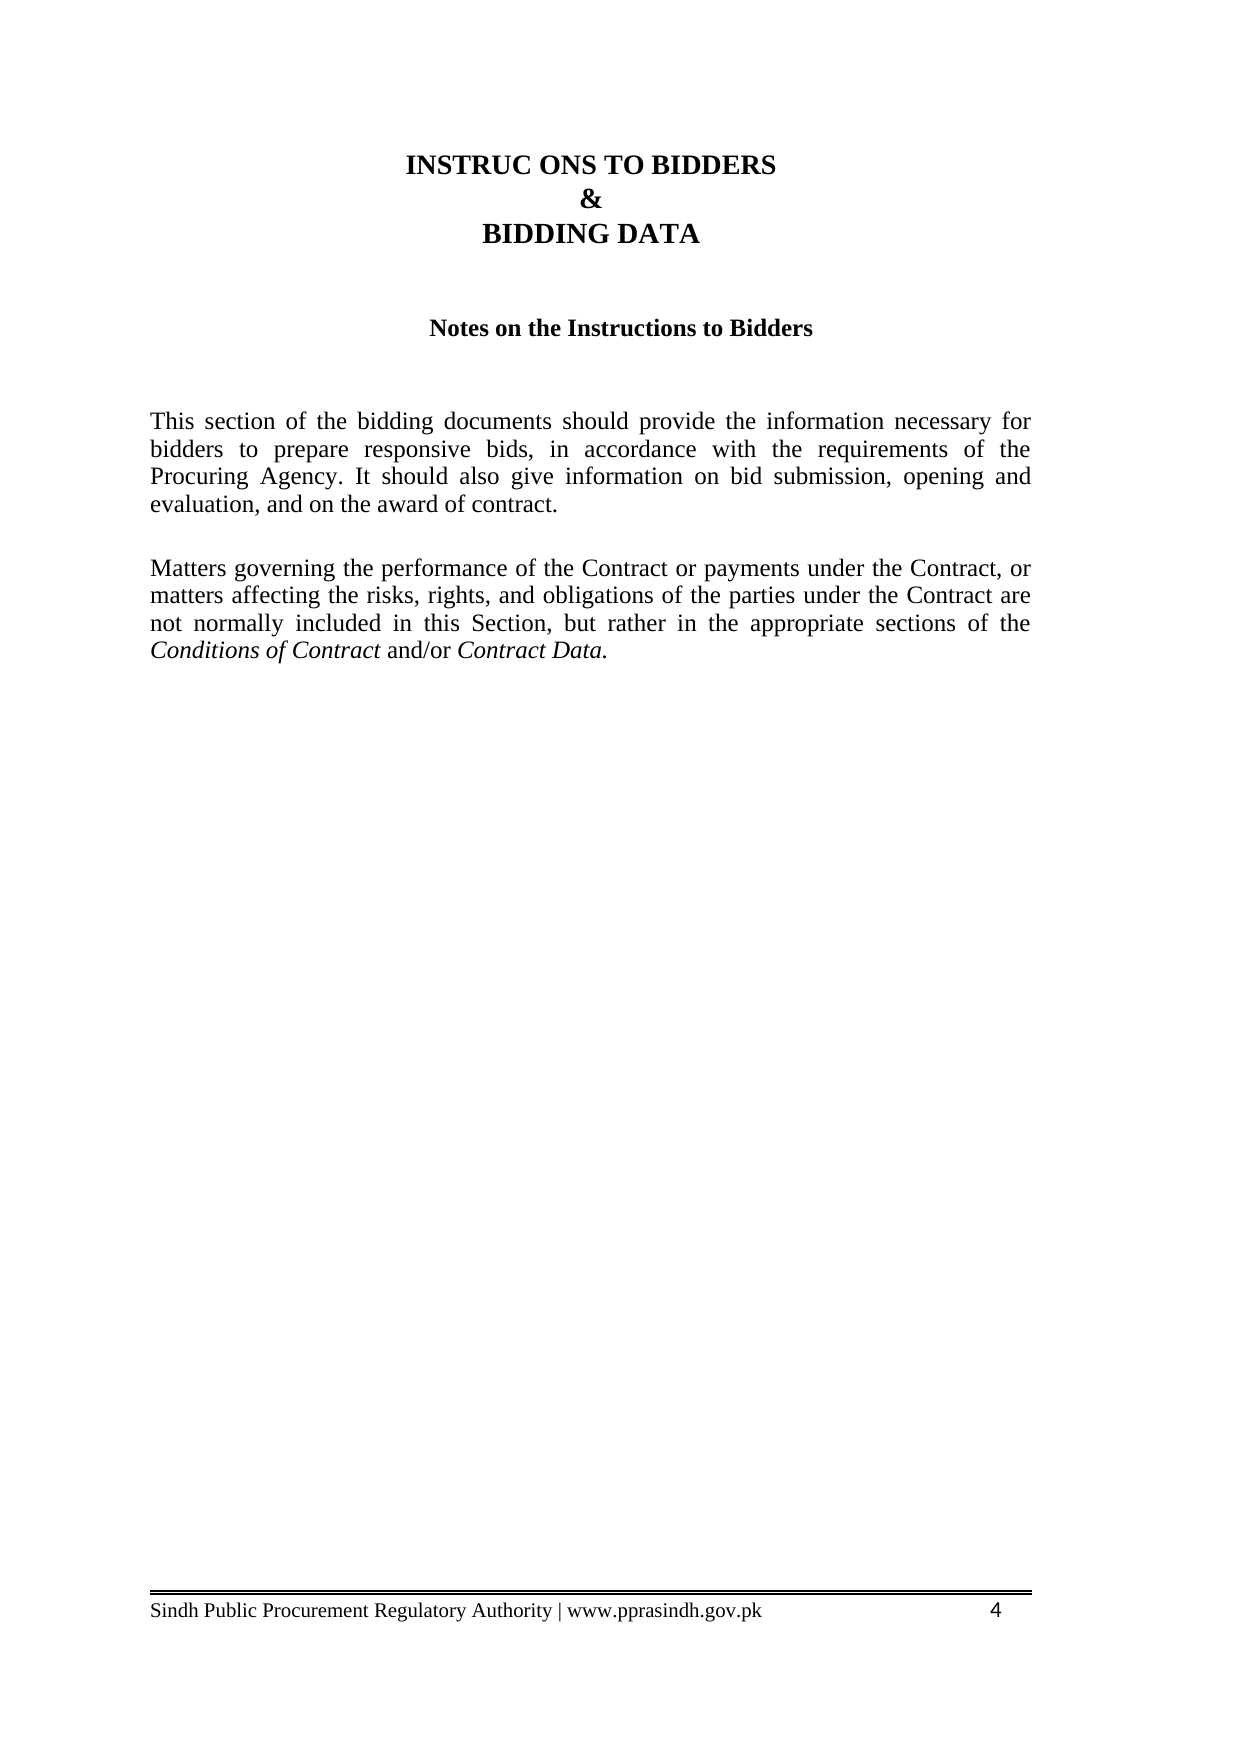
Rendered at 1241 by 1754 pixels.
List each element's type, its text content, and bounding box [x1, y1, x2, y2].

text This section of the bidding documents should provide the information necessary for bidders to prepare responsive bids, in accordance with the requirements of the Procuring Agency. It should also give information on bid submission, opening and evaluation, and on the award of contract. [150, 407, 1032, 518]
text Notes on the Instructions to Bidders [429, 313, 1032, 342]
text INSTRUC ONS TO BIDDERS [150, 150, 1032, 180]
text BIDDING DATA [150, 216, 1032, 249]
text Matters governing the performance of the Contract or payments under the Contract, or matters affecting the risks, rights, and obligations of the parties under the Contract are not normally included in this Section, but rather in the appropriate sections of the Conditions of Contract and/or Contract Data. [150, 554, 1032, 664]
text & [150, 181, 1032, 215]
